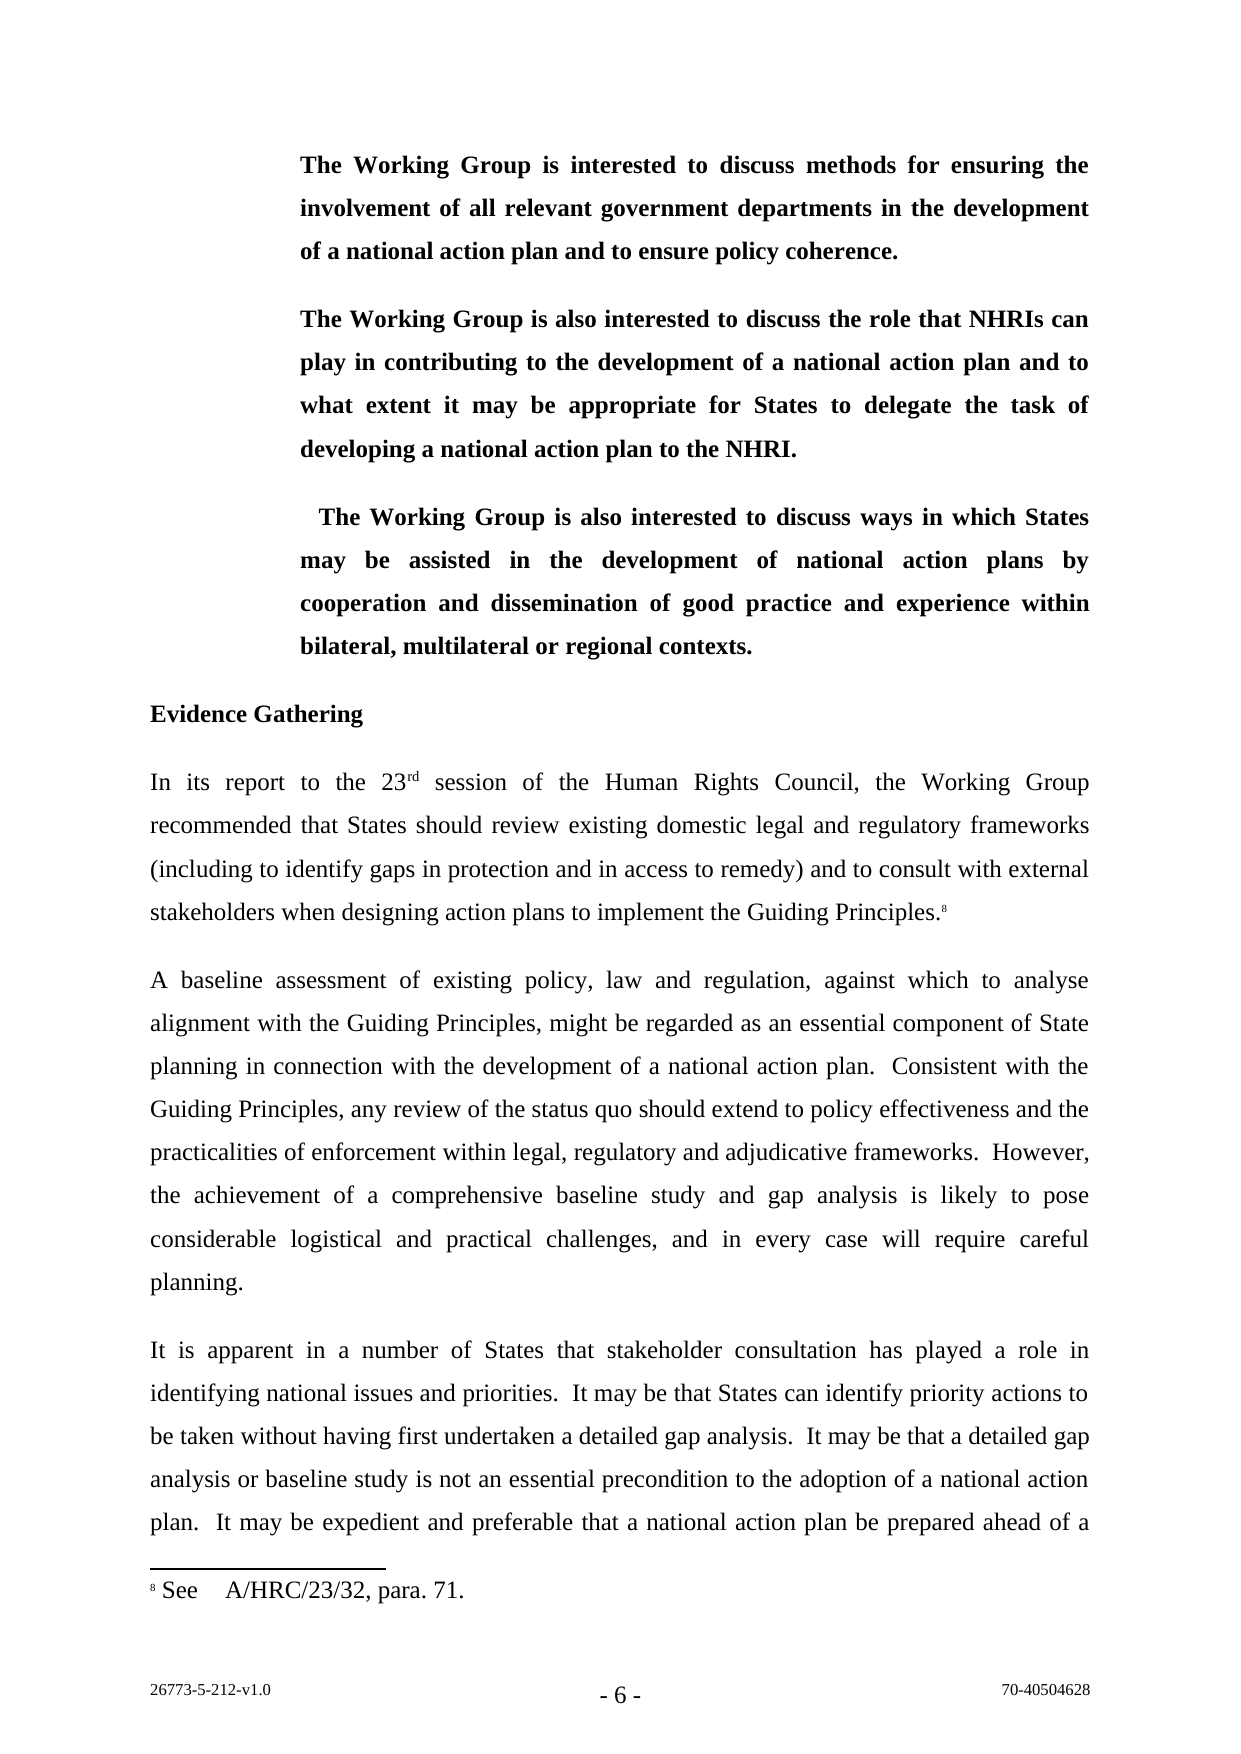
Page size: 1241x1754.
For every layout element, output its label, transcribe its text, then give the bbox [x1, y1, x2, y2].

text Evidence Gathering [150, 699, 1090, 728]
text A baseline assessment of existing policy, law and regulation, against which to analyse alignment with the Guiding Principles, might be regarded as an essential component of State planning in connection with the development of a national action plan. Consistent with the Guiding Principles, any review of the status quo should extend to policy effectiveness and the practicalities of enforcement within legal, regulatory and adjudicative frameworks. However, the achievement of a comprehensive baseline study and gap analysis is likely to pose considerable logistical and practical challenges, and in every case will require careful planning. [150, 965, 1090, 1296]
text The Working Group is also interested to discuss the role that NHRIs can play in contributing to the development of a national action plan and to what extent it may be appropriate for States to delegate the task of developing a national action plan to the NHRI. [300, 304, 1090, 462]
text In its report to the 23rd session of the Human Rights Council, the Working Group recommended that States should review existing domestic legal and regulatory frameworks (including to identify gaps in protection and in access to remedy) and to consult with external stakeholders when designing action plans to implement the Guiding Principles. [150, 767, 1090, 926]
text The Working Group is interested to discuss methods for ensuring the involvement of all relevant government departments in the development of a national action plan and to ensure policy coherence. [300, 150, 1090, 265]
text The Working Group is also interested to discuss ways in which States may be assisted in the development of national action plans by cooperation and dissemination of good practice and experience within bilateral, multilateral or regional contexts. [300, 502, 1090, 660]
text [150, 1335, 1090, 1536]
